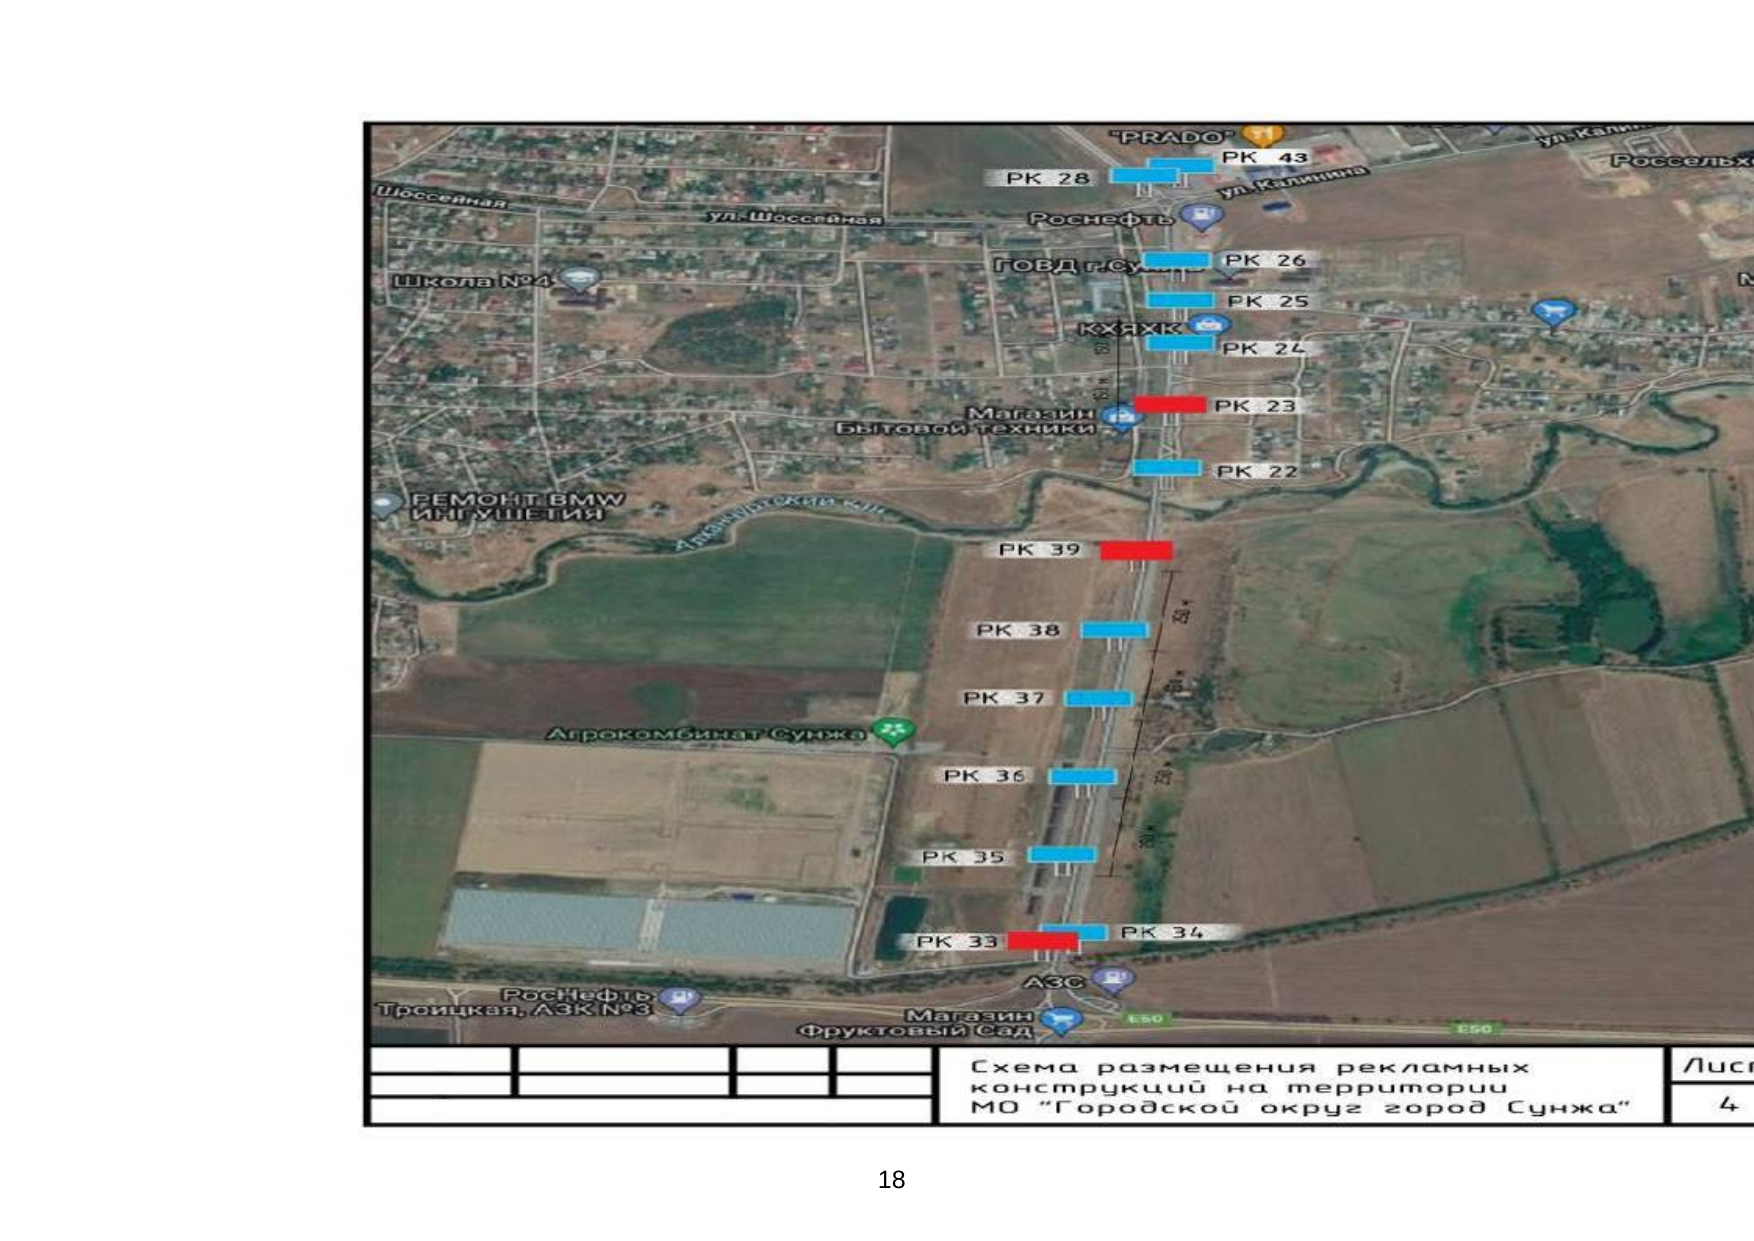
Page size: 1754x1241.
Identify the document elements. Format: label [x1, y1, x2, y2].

picture [209, 88, 1754, 1151]
